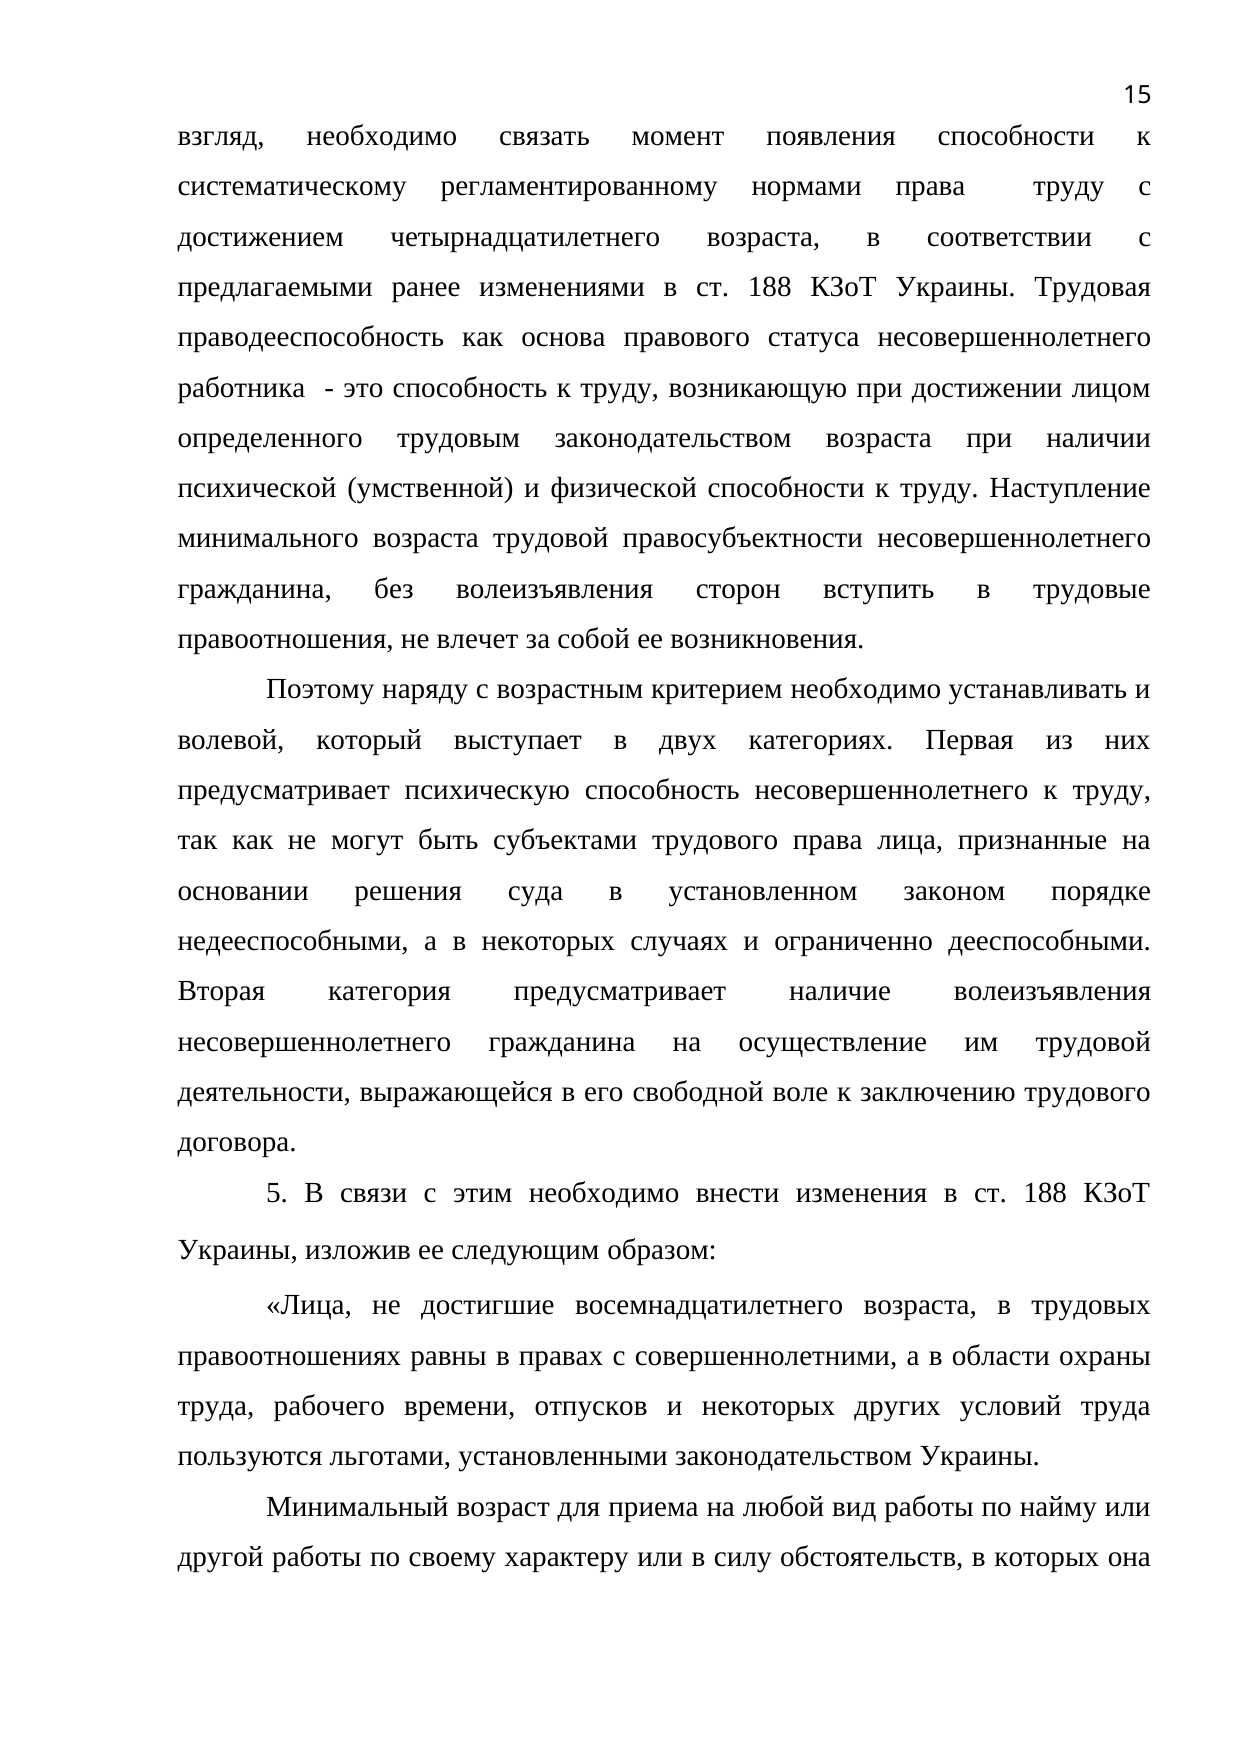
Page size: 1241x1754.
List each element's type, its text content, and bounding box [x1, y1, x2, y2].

text 5. В связи с этим необходимо внести изменения в ст. 188 КЗоТ Украины, изложив ее следующим образом: [177, 1175, 1152, 1268]
text Поэтому наряду с возрастным критерием необходимо устанавливать и волевой, который выступает в двух категориях. Первая из них предусматривает психическую способность несовершеннолетнего к труду, так как не могут быть субъектами трудового права лица, признанные на основании решения суда в установленном законом порядке недееспособными, а в некоторых случаях и ограниченно дееспособными. Вторая категория предусматривает наличие волеизъявления несовершеннолетнего гражданина на осуществление им трудовой деятельности, выражающейся в его свободной воле к заключению трудового договора. [177, 672, 1152, 1158]
text «Лица, не достигшие восемнадцатилетнего возраста, в трудовых правоотношениях равны в правах с совершеннолетними, а в области охраны труда, рабочего времени, отпусков и некоторых других условий труда пользуются льготами, установленными законодательством Украины. [177, 1287, 1152, 1472]
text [177, 118, 1152, 655]
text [177, 1489, 1152, 1573]
